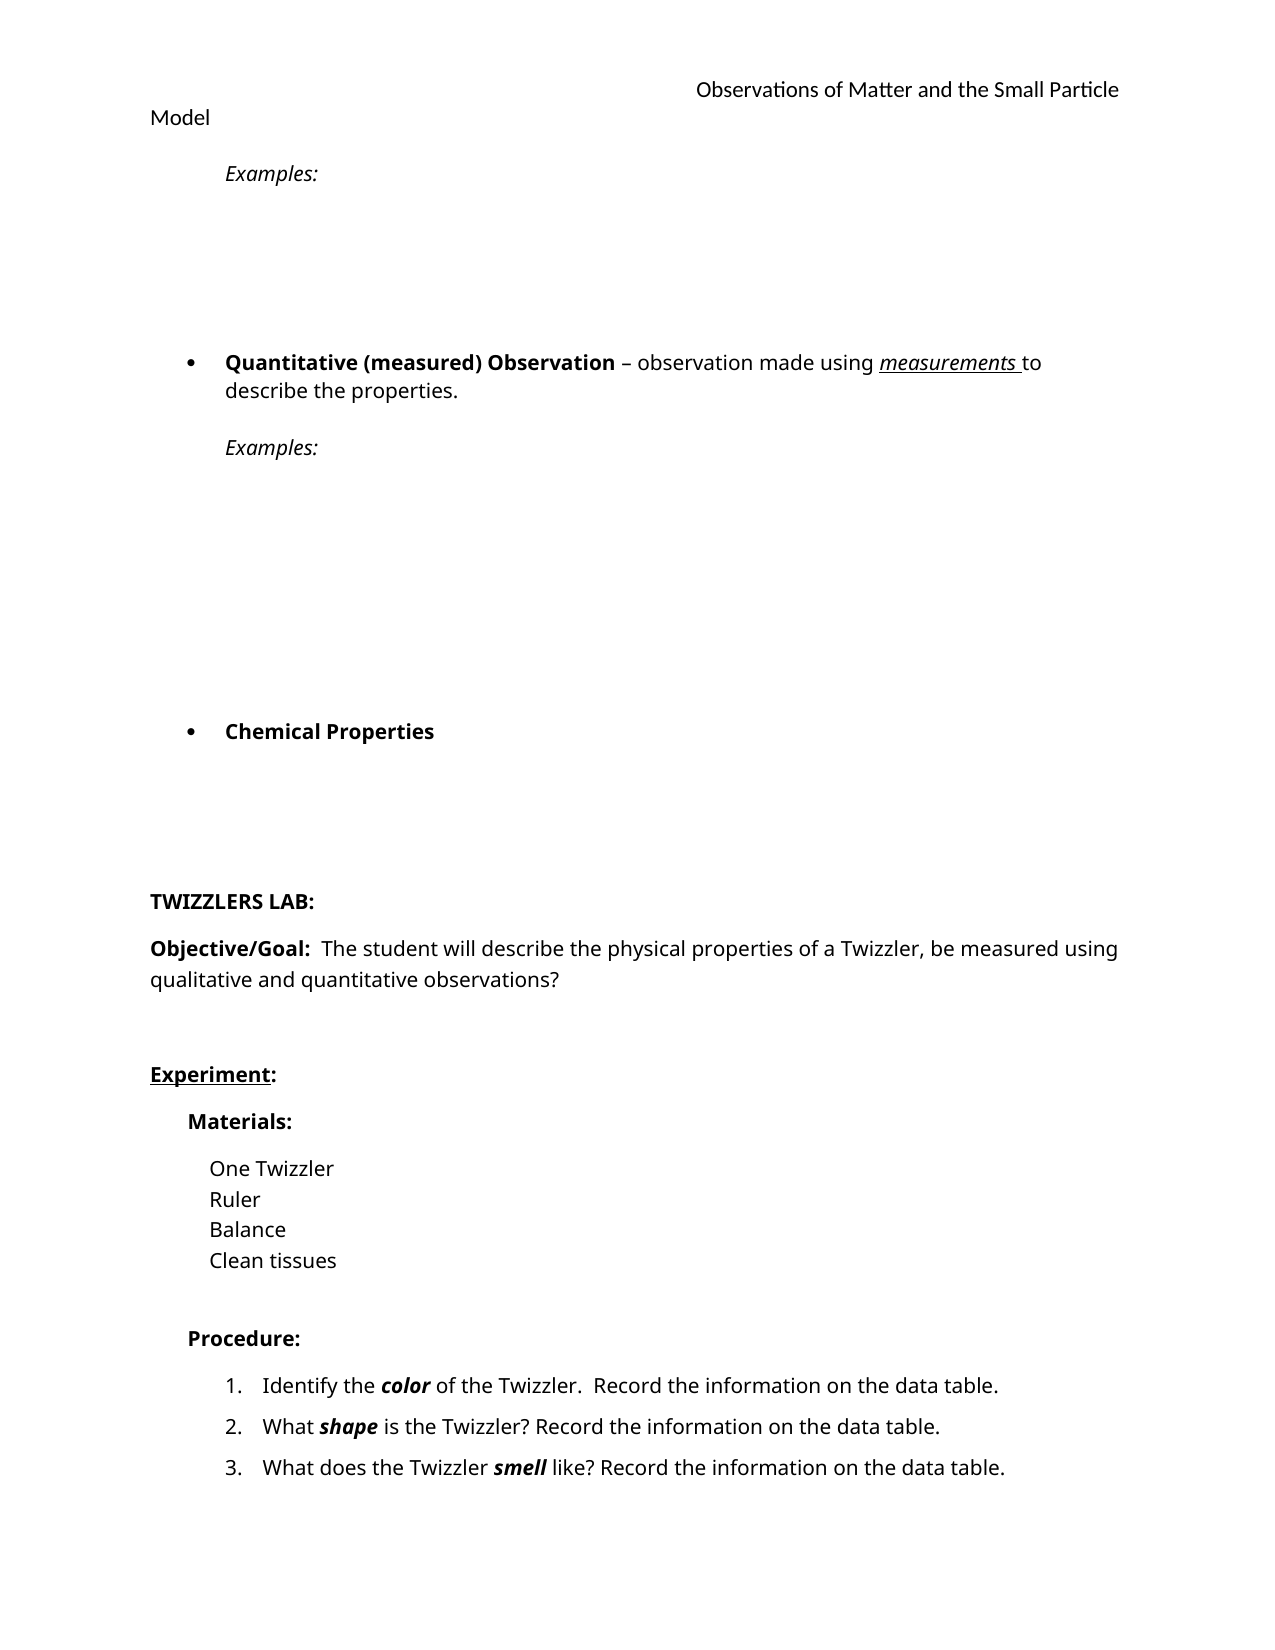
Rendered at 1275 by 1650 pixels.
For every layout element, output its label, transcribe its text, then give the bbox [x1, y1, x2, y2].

text Examples: [225, 159, 1125, 187]
text Experiment: [150, 1060, 1125, 1088]
list Identify the color of the Twizzler. Record the information on the data table. [225, 1371, 1125, 1400]
text Materials: [187, 1107, 1125, 1135]
list What shape is the Twizzler? Record the information on the data table. [225, 1412, 1125, 1441]
text Procedure: [187, 1324, 1125, 1352]
text One Twizzler [187, 1154, 1125, 1183]
text Ruler [187, 1185, 1125, 1213]
list Chemical Properties [187, 717, 1125, 745]
text Examples: [225, 433, 1125, 462]
list Quantitative (measured) Observation – observation made using measurements to describe the properties. [187, 348, 1125, 405]
text Objective/Goal: The student will describe the physical properties of a Twizzler, be measured using qualitative and quantitative observations? [150, 934, 1125, 993]
text Clean tissues [187, 1246, 1125, 1274]
text TWIZZLERS LAB: [150, 887, 1125, 916]
list What does the Twizzler smell like? Record the information on the data table. [225, 1453, 1125, 1482]
text Balance [187, 1216, 1125, 1244]
